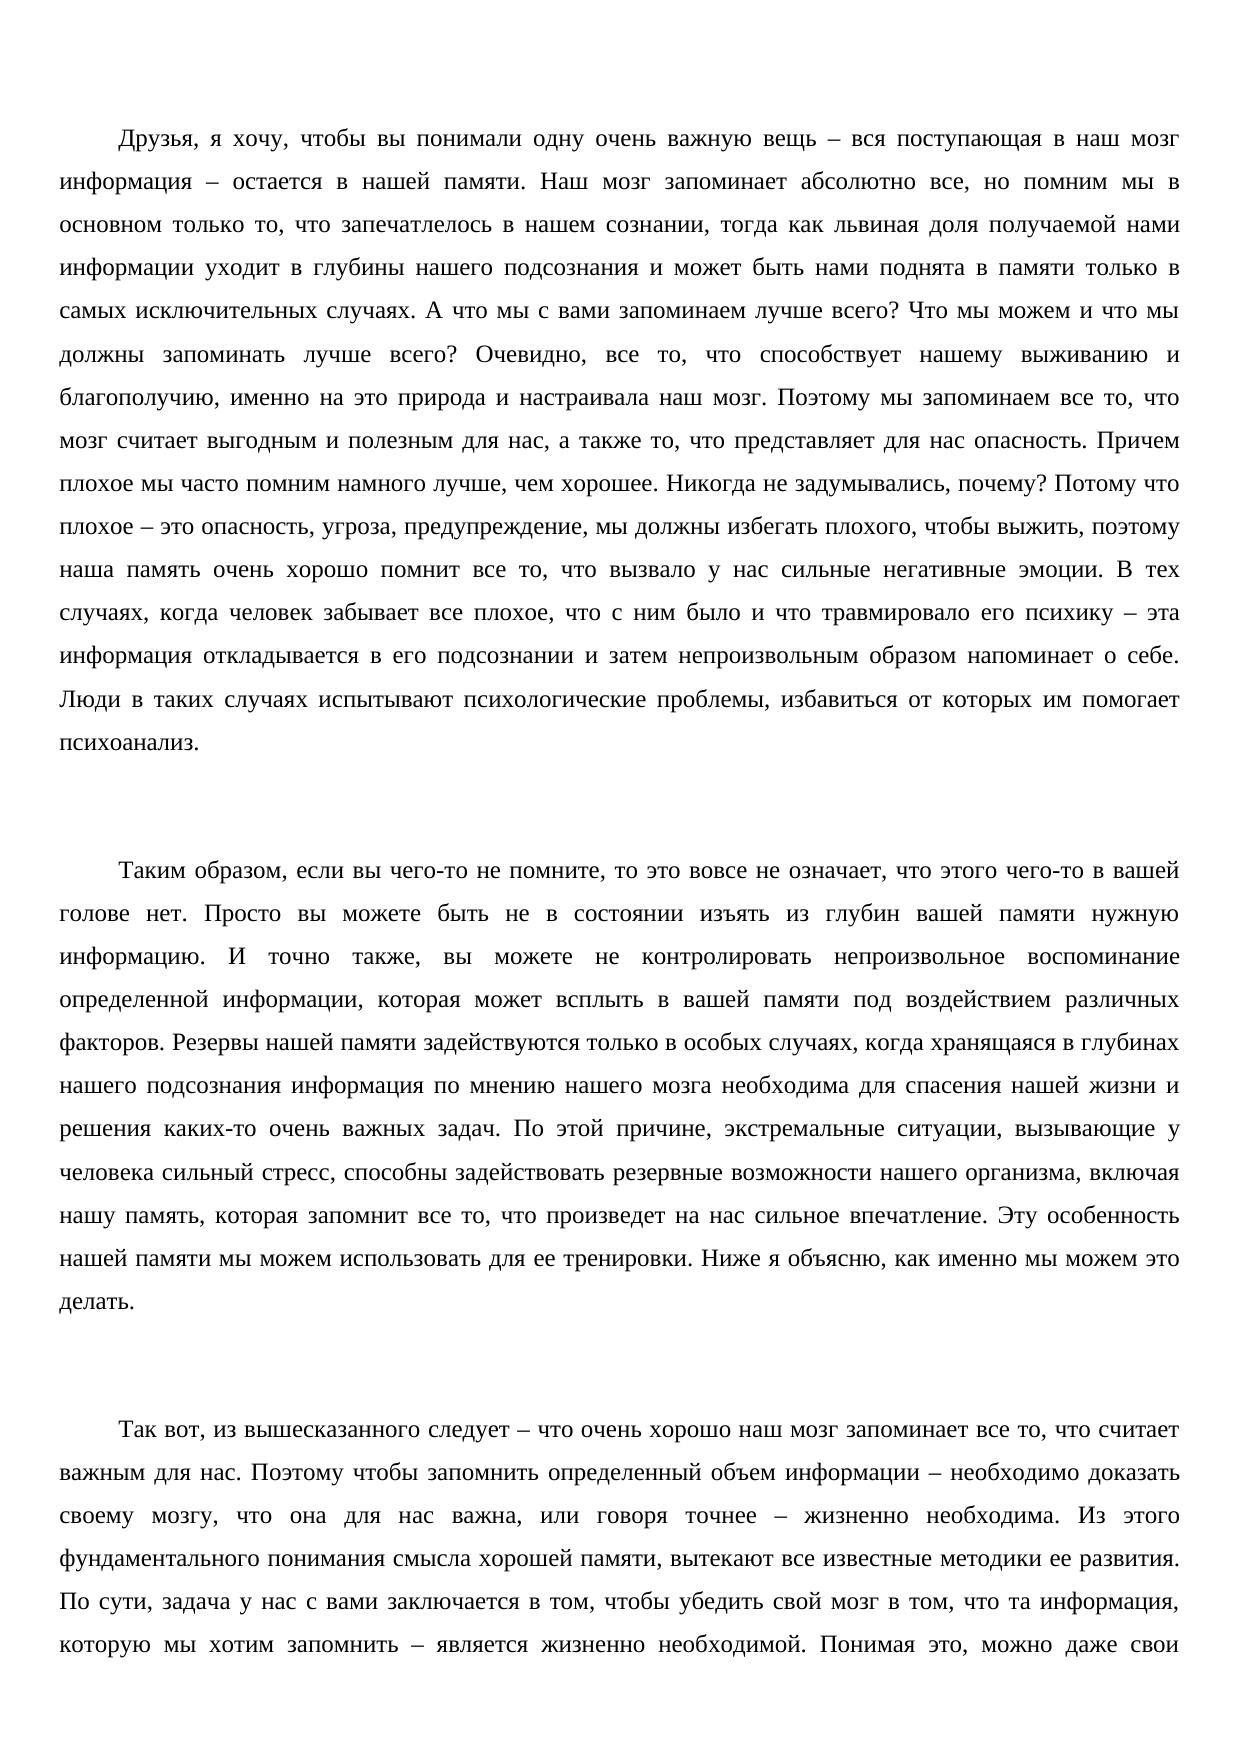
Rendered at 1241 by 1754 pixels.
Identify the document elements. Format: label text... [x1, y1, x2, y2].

text Таким образом, если вы чего-то не помните, то это вовсе не означает, что этого чего-то в вашей голове нет. Просто вы можете быть не в состоянии изъять из глубин вашей памяти нужную информацию. И точно также, вы можете не контролировать непроизвольное воспоминание определенной информации, которая может всплыть в вашей памяти под воздействием различных факторов. Резервы нашей памяти задействуются только в особых случаях, когда хранящаяся в глубинах нашего подсознания информация по мнению нашего мозга необходима для спасения нашей жизни и решения каких-то очень важных задач. По этой причине, экстремальные ситуации, вызывающие у человека сильный стресс, способны задействовать резервные возможности нашего организма, включая нашу память, которая запомнит все то, что произведет на нас сильное впечатление. Эту особенность нашей памяти мы можем использовать для ее тренировки. Ниже я объясню, как именно мы можем это делать. [59, 855, 1181, 1315]
text Друзья, я хочу, чтобы вы понимали одну очень важную вещь – вся поступающая в наш мозг информация – остается в нашей памяти. Наш мозг запоминает абсолютно все, но помним мы в основном только то, что запечатлелось в нашем сознании, тогда как львиная доля получаемой нами информации уходит в глубины нашего подсознания и может быть нами поднята в памяти только в самых исключительных случаях. А что мы с вами запоминаем лучше всего? Что мы можем и что мы должны запоминать лучше всего? Очевидно, все то, что способствует нашему выживанию и благополучию, именно на это природа и настраивала наш мозг. Поэтому мы запоминаем все то, что мозг считает выгодным и полезным для нас, а также то, что представляет для нас опасность. Причем плохое мы часто помним намного лучше, чем хорошее. Никогда не задумывались, почему? Потому что плохое – это опасность, угроза, предупреждение, мы должны избегать плохого, чтобы выжить, поэтому наша память очень хорошо помнит все то, что вызвало у нас сильные негативные эмоции. В тех случаях, когда человек забывает все плохое, что с ним было и что травмировало его психику – эта информация откладывается в его подсознании и затем непроизвольным образом напоминает о себе. Люди в таких случаях испытывают психологические проблемы, избавиться от которых им помогает психоанализ. [59, 123, 1181, 756]
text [59, 1414, 1181, 1658]
